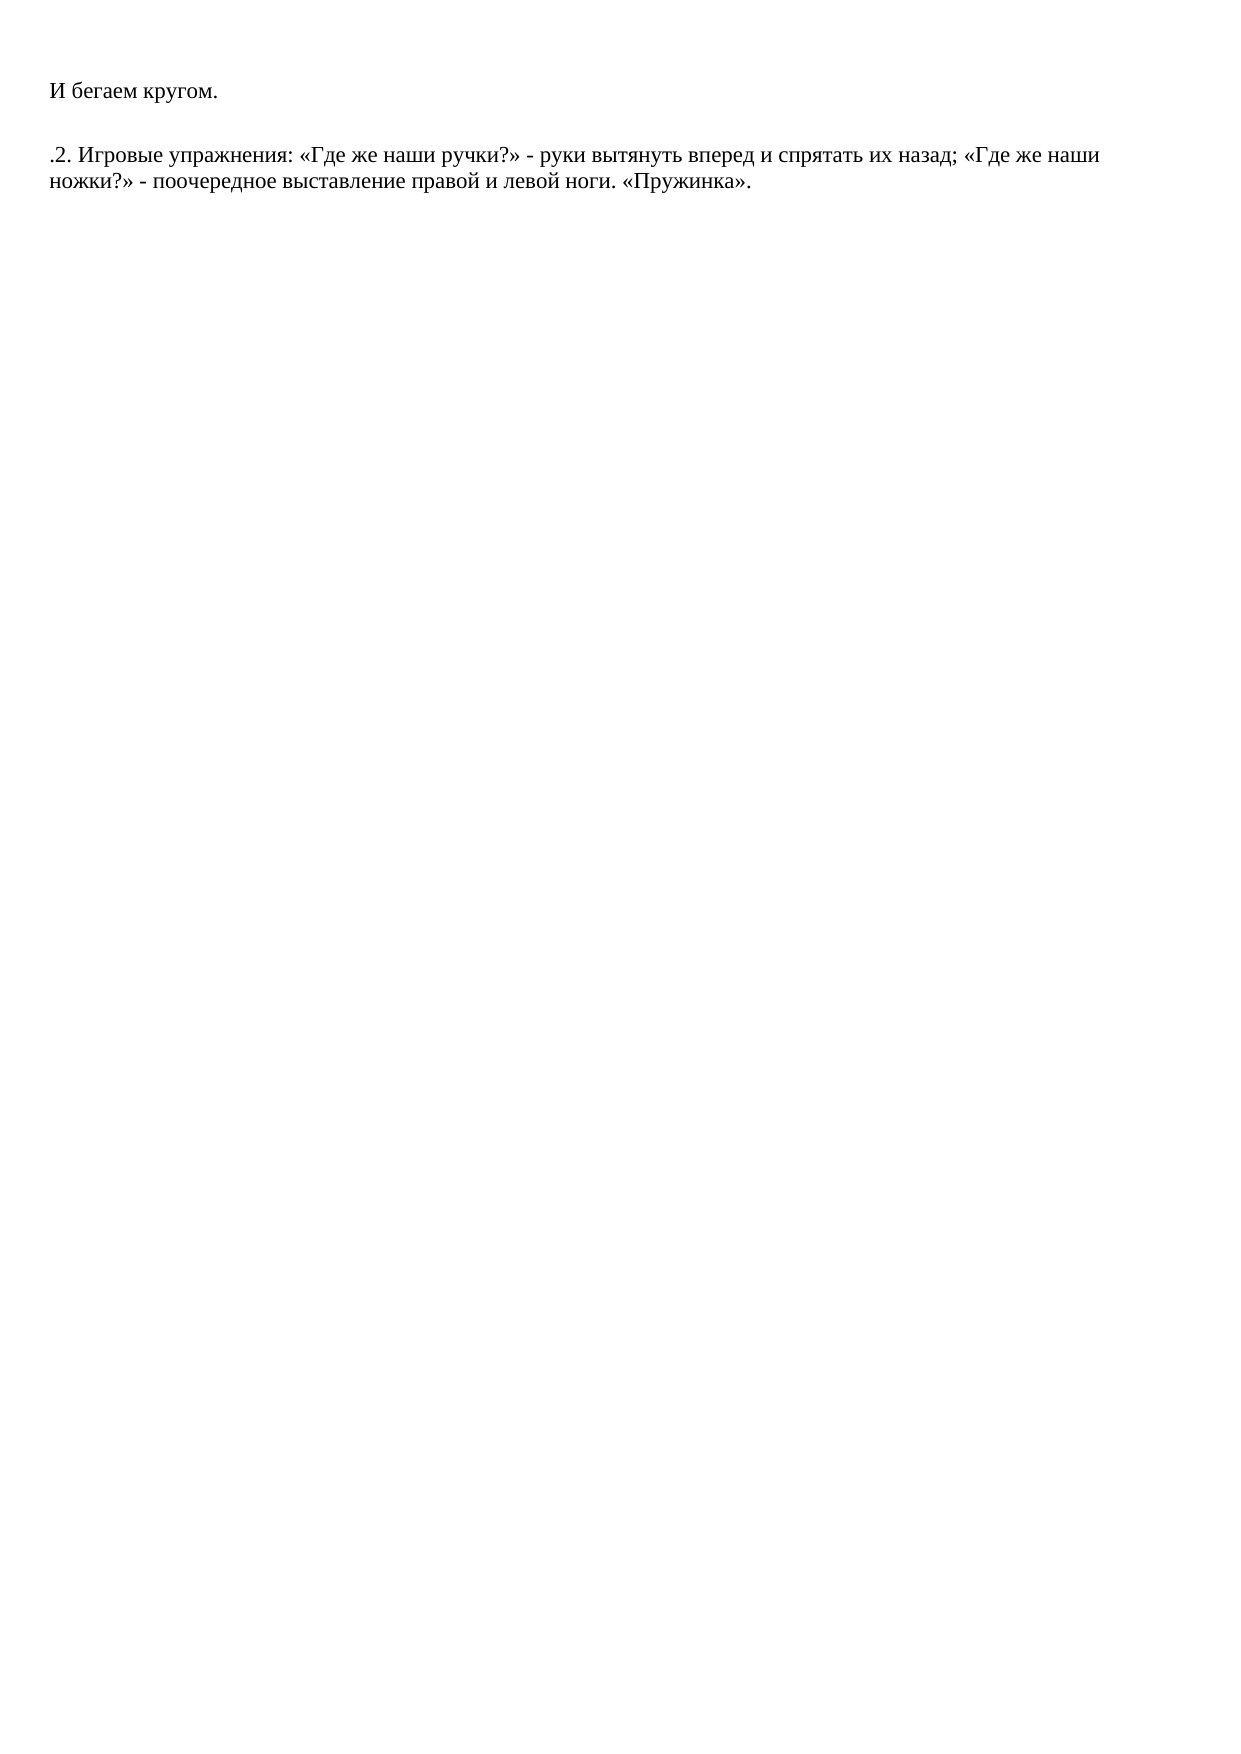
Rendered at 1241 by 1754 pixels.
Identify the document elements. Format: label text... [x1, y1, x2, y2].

text .2. Игровые упражнения: «Где же наши ручки?» - руки вытянуть вперед и спрятать их назад; «Где же наши ножки?» - поочередное выставление правой и левой ноги. «Пружинка». [49, 141, 1186, 193]
text И бегаем кругом. [49, 77, 288, 103]
